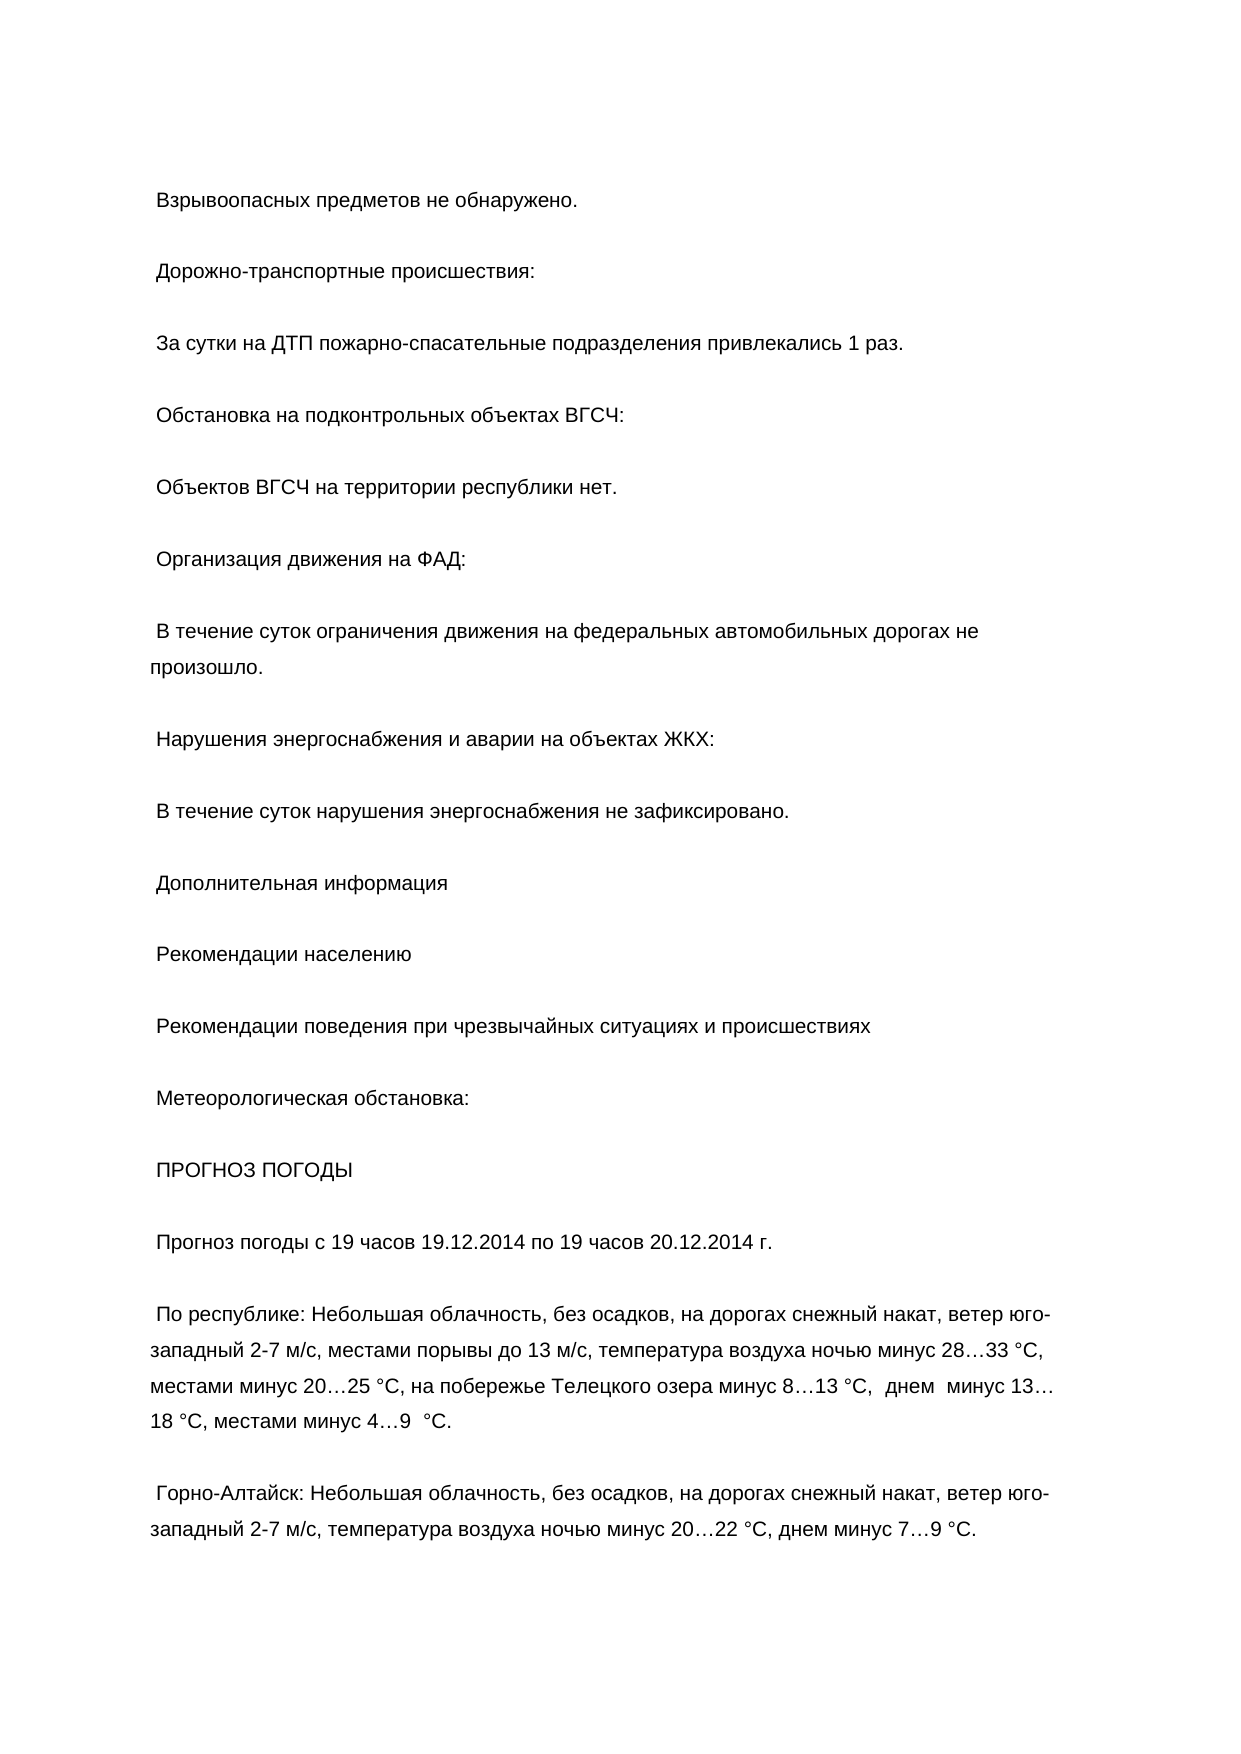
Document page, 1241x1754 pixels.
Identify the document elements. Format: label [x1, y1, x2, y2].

table_cell [140, 150, 1078, 1577]
